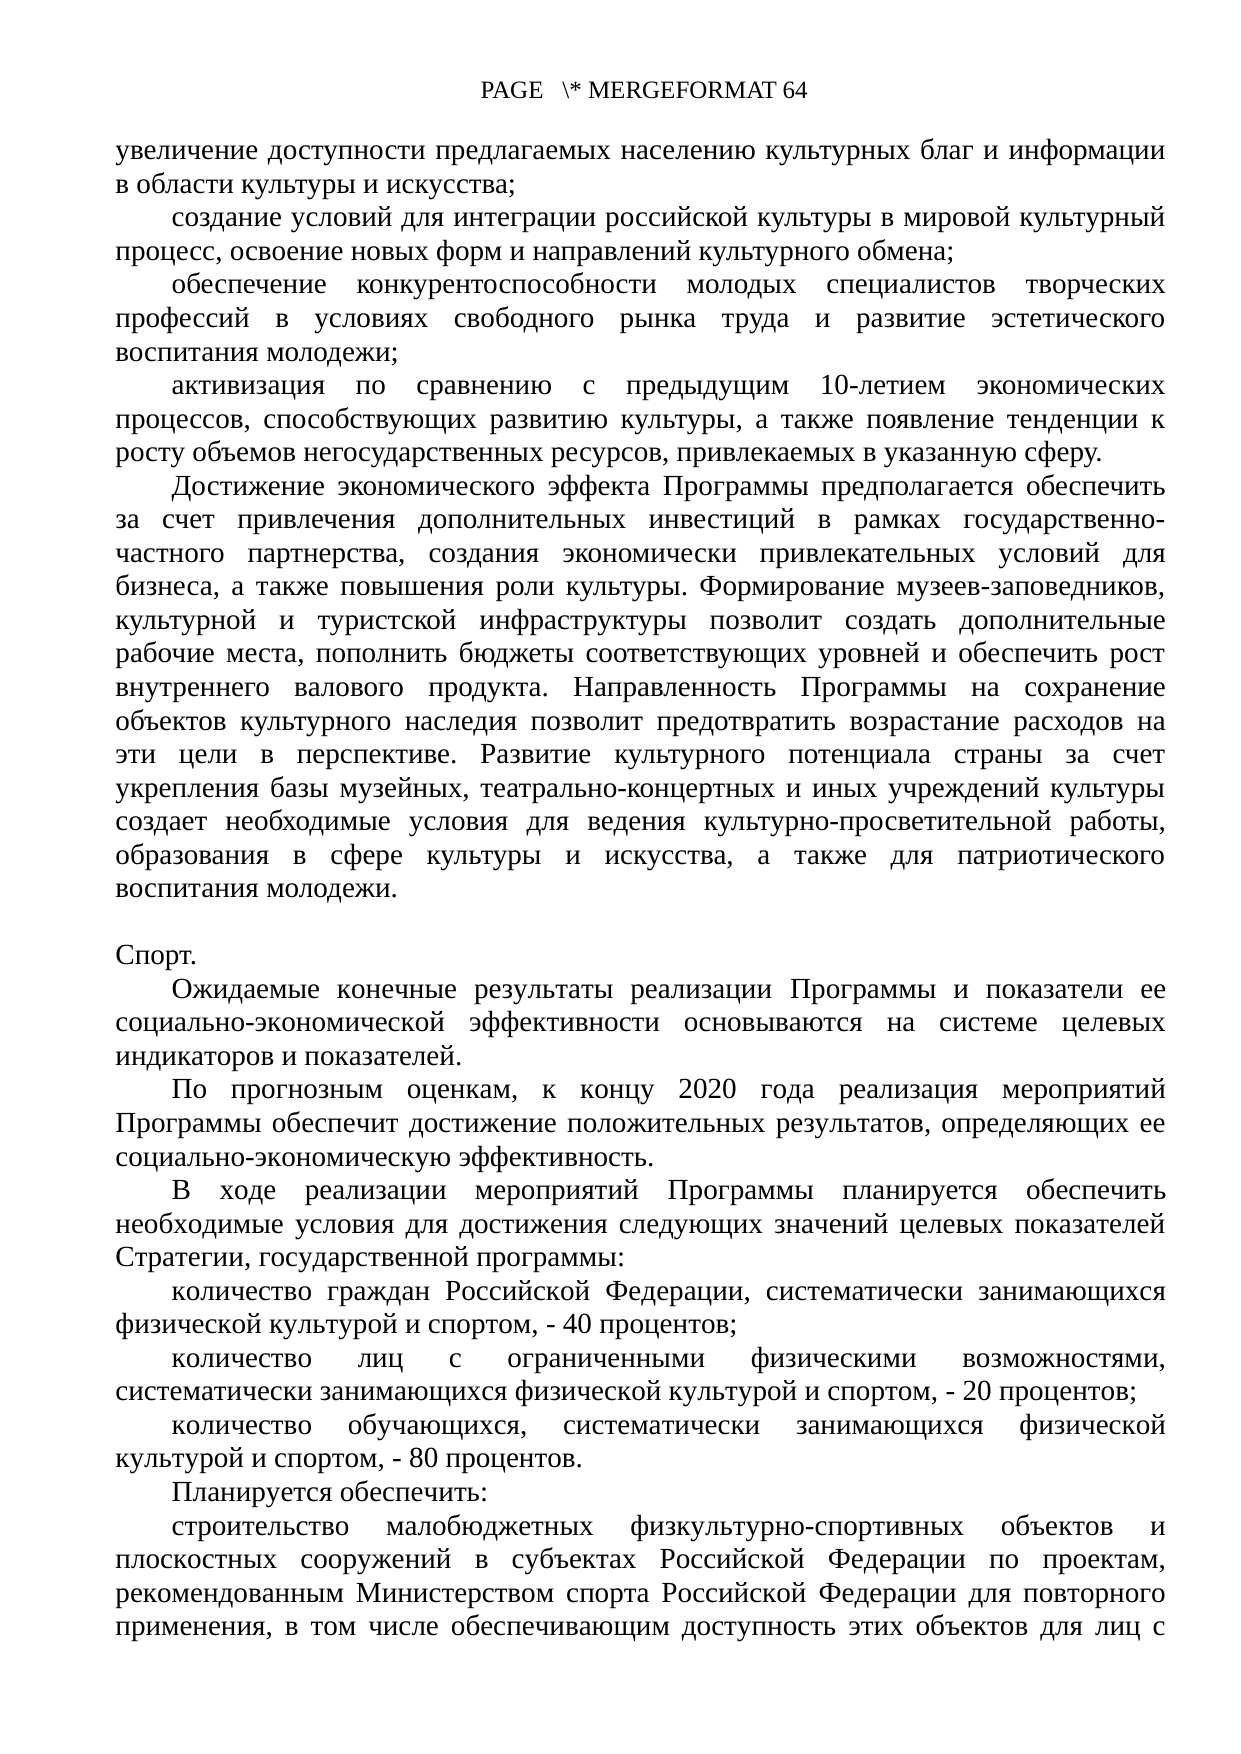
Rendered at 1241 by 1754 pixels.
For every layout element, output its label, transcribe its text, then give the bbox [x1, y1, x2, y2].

text количество обучающихся, систематически занимающихся физической культурой и спортом, - 80 процентов. [115, 1407, 1166, 1474]
text создание условий для интеграции российской культуры в мировой культурный процесс, освоение новых форм и направлений культурного обмена; [115, 199, 1166, 267]
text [115, 1508, 1166, 1642]
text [115, 132, 1166, 199]
text количество граждан Российской Федерации, систематически занимающихся физической культурой и спортом, - 40 процентов; [115, 1273, 1166, 1340]
text активизация по сравнению с предыдущим 10-летием экономических процессов, способствующих развитию культуры, а также появление тенденции к росту объемов негосударственных ресурсов, привлекаемых в указанную сферу. [115, 367, 1166, 468]
text Ожидаемые конечные результаты реализации Программы и показатели ее социально-экономической эффективности основываются на системе целевых индикаторов и показателей. [115, 971, 1166, 1072]
text количество лиц с ограниченными физическими возможностями, систематически занимающихся физической культурой и спортом, - 20 процентов; [115, 1340, 1166, 1407]
text Достижение экономического эффекта Программы предполагается обеспечить за счет привлечения дополнительных инвестиций в рамках государственно-частного партнерства, создания экономически привлекательных условий для бизнеса, а также повышения роли культуры. Формирование музеев-заповедников, культурной и туристской инфраструктуры позволит создать дополнительные рабочие места, пополнить бюджеты соответствующих уровней и обеспечить рост внутреннего валового продукта. Направленность Программы на сохранение объектов культурного наследия позволит предотвратить возрастание расходов на эти цели в перспективе. Развитие культурного потенциала страны за счет укрепления базы музейных, театрально-концертных и иных учреждений культуры создает необходимые условия для ведения культурно-просветительной работы, образования в сфере культуры и искусства, а также для патриотического воспитания молодежи. [115, 468, 1166, 904]
text По прогнозным оценкам, к концу 2020 года реализация мероприятий Программы обеспечит достижение положительных результатов, определяющих ее социально-экономическую эффективность. [115, 1072, 1166, 1172]
text Планируется обеспечить: [115, 1474, 1166, 1508]
text обеспечение конкурентоспособности молодых специалистов творческих профессий в условиях свободного рынка труда и развитие эстетического воспитания молодежи; [115, 267, 1166, 367]
text Спорт. [115, 937, 1166, 971]
text В ходе реализации мероприятий Программы планируется обеспечить необходимые условия для достижения следующих значений целевых показателей Стратегии, государственной программы: [115, 1172, 1166, 1273]
